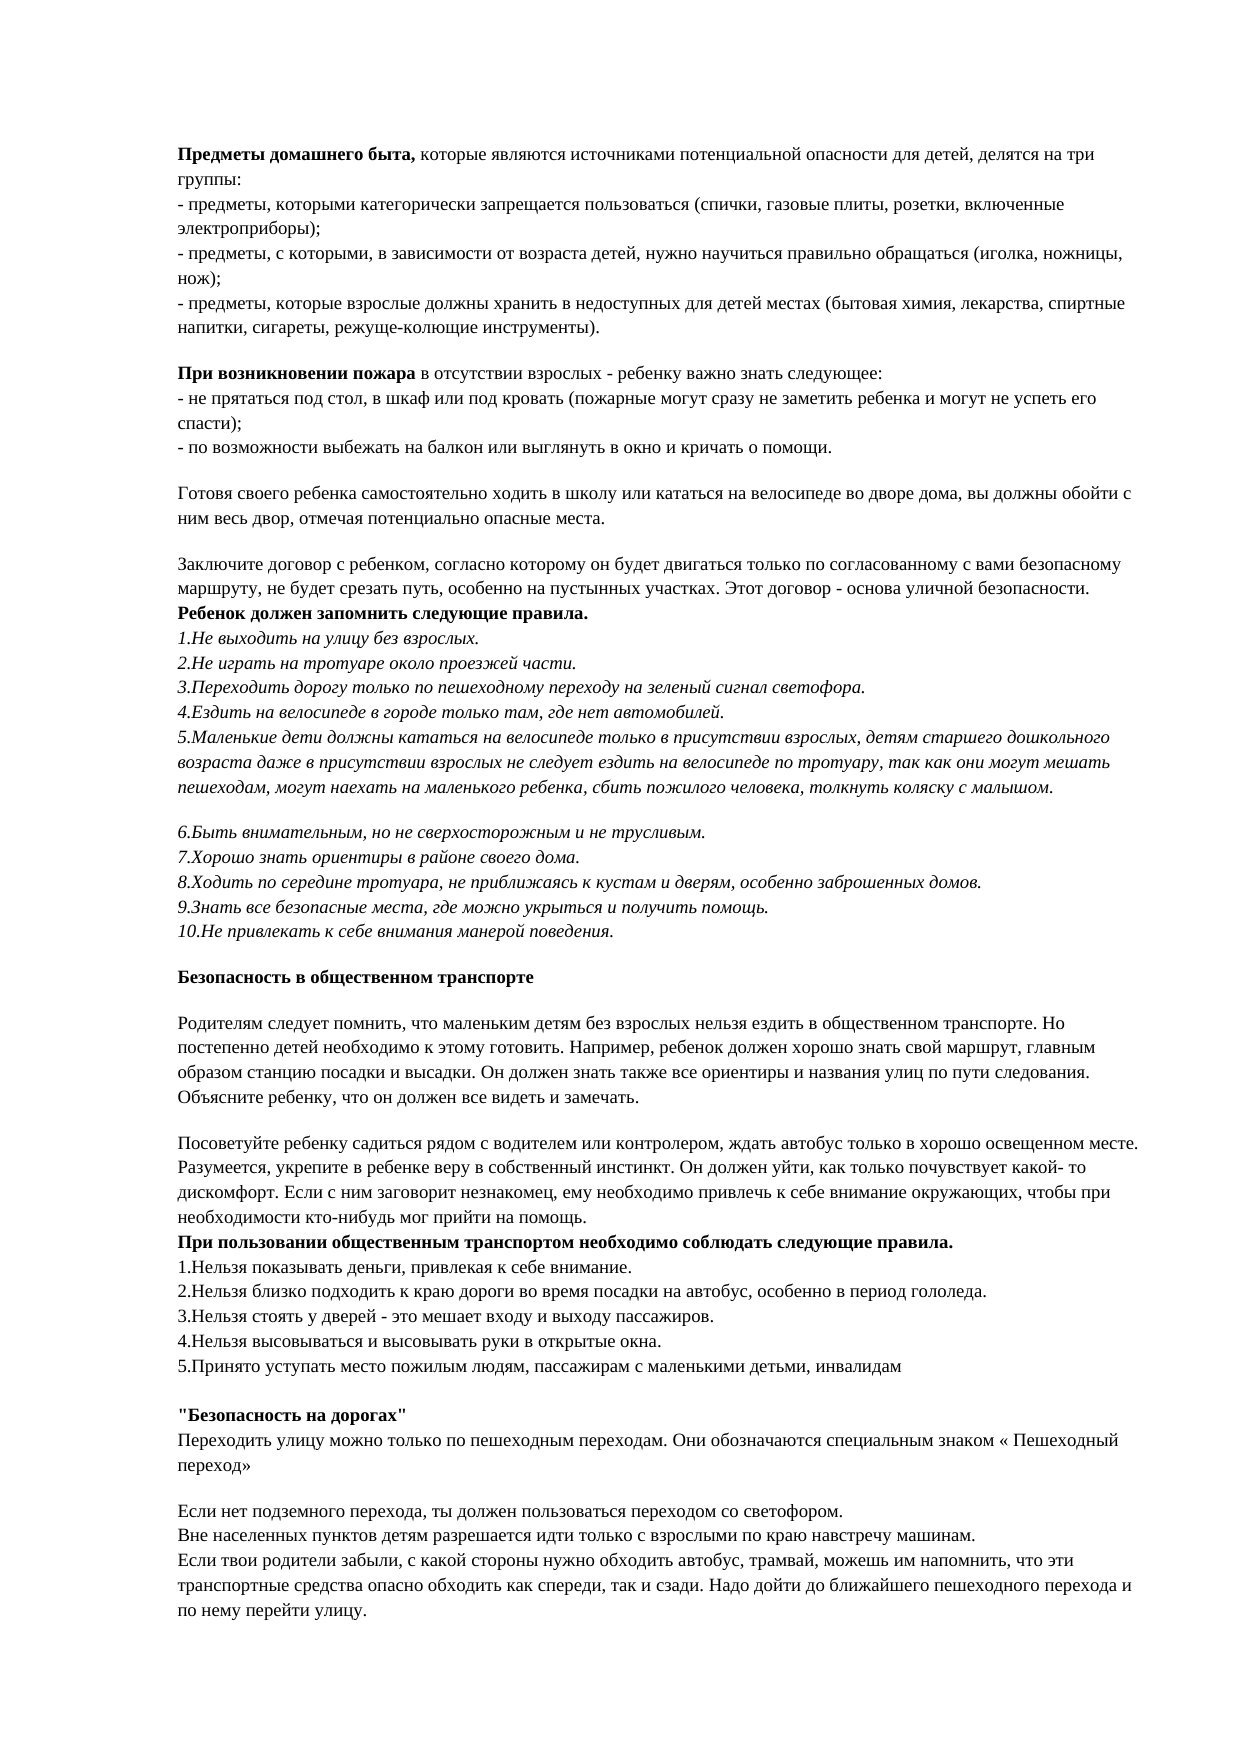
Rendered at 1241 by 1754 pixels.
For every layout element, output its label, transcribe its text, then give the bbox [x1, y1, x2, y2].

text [177, 118, 1152, 338]
text Готовя своего ребенка самостоятельно ходить в школу или кататься на велосипеде во дворе дома, вы должны обойти с ним весь двор, отмечая потенциально опасные места. [177, 482, 1152, 528]
text Посоветуйте ребенку садиться рядом с водителем или контролером, ждать автобус только в хорошо освещенном месте. Разумеется, укрепите в ребенке веру в собственный инстинкт. Он должен уйти, как только почувствует какой- то дискомфорт. Если с ним заговорит незнакомец, ему необходимо привлечь к себе внимание окружающих, чтобы при необходимости кто-нибудь мог прийти на помощь. При пользовании общественным транспортом необходимо соблюдать следующие правила. 1.Нельзя показывать деньги, привлекая к себе внимание. 2.Нельзя близко подходить к краю дороги во время посадки на автобус, особенно в период гололеда. 3.Нельзя стоять у дверей - это мешает входу и выходу пассажиров. 4.Нельзя высовываться и высовывать руки в открытые окна. 5.Принято уступать место пожилым людям, пассажирам с маленькими детьми, инвалидам "Безопасность на дорогах" Переходить улицу можно только по пешеходным переходам. Они обозначаются специальным знаком « Пешеходный переход» [177, 1132, 1152, 1476]
text Родителям следует помнить, что маленьким детям без взрослых нельзя ездить в общественном транспорте. Но постепенно детей необходимо к этому готовить. Например, ребенок должен хорошо знать свой маршрут, главным образом станцию посадки и высадки. Он должен знать также все ориентиры и названия улиц по пути следования. Объясните ребенку, что он должен все видеть и замечать. [177, 1012, 1152, 1108]
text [177, 1499, 1152, 1620]
text Безопасность в общественном транспорте [177, 966, 1152, 988]
text При возникновении пожара в отсутствии взрослых - ребенку важно знать следующее: - не прятаться под стол, в шкаф или под кровать (пожарные могут сразу не заметить ребенка и могут не успеть его спасти); - по возможности выбежать на балкон или выглянуть в окно и кричать о помощи. [177, 362, 1152, 458]
text 6.Быть внимательным, но не сверхосторожным и не трусливым. 7.Хорошо знать ориентиры в районе своего дома. 8.Ходить по середине тротуара, не приближаясь к кустам и дверям, особенно заброшенных домов. 9.Знать все безопасные места, где можно укрыться и получить помощь. 10.Не привлекать к себе внимания манерой поведения. [177, 821, 1152, 942]
text Заключите договор с ребенком, согласно которому он будет двигаться только по согласованному с вами безопасному маршруту, не будет срезать путь, особенно на пустынных участках. Этот договор - основа уличной безопасности. Ребенок должен запомнить следующие правила. 1.Не выходить на улицу без взрослых. 2.Не играть на тротуаре около проезжей части. 3.Переходить дорогу только по пешеходному переходу на зеленый сигнал светофора. 4.Ездить на велосипеде в городе только там, где нет автомобилей. 5.Маленькие дети должны кататься на велосипеде только в присутствии взрослых, детям старшего дошкольного возраста даже в присутствии взрослых не следует ездить на велосипеде по тротуару, так как они могут мешать пешеходам, могут наехать на маленького ребенка, сбить пожилого человека, толкнуть коляску с малышом. [177, 552, 1152, 797]
